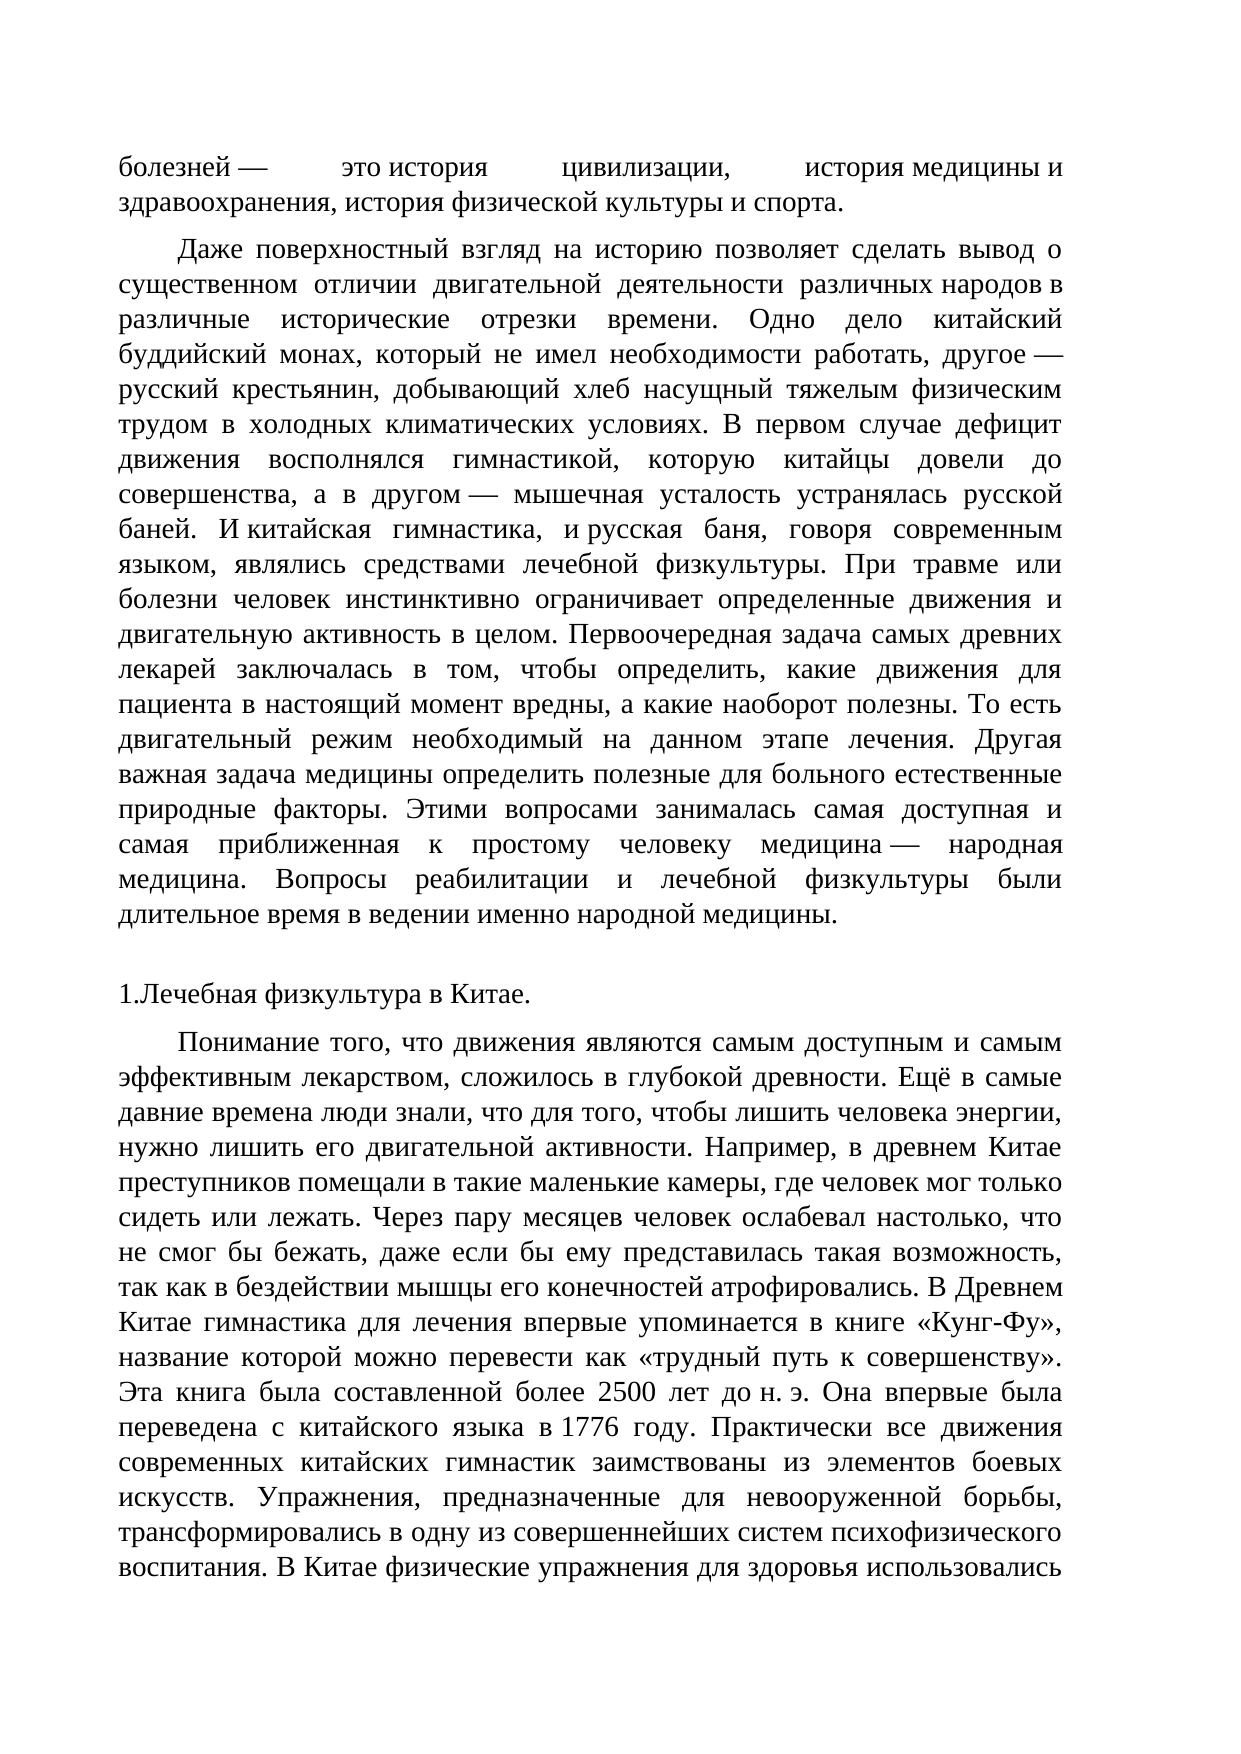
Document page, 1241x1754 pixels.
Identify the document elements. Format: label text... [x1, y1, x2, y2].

text Даже поверхностный взгляд на историю позволяет сделать вывод о существенном отличии двигательной деятельности различных народов в различные исторические отрезки времени. Одно дело китайский буддийский монах, который не имел необходимости работать, другое — русский крестьянин, добывающий хлеб насущный тяжелым физическим трудом в холодных климатических условиях. В первом случае дефицит движения восполнялся гимнастикой, которую китайцы довели до совершенства, а в другом — мышечная усталость устранялась русской баней. И китайская гимнастика, и русская баня, говоря современным языком, являлись средствами лечебной физкультуры. При травме или болезни человек инстинктивно ограничивает определенные движения и двигательную активность в целом. Первоочередная задача самых древних лекарей заключалась в том, чтобы определить, какие движения для пациента в настоящий момент вредны, а какие наоборот полезны. То есть двигательный режим необходимый на данном этапе лечения. Другая важная задача медицины определить полезные для больного естественные природные факторы. Этими вопросами занималась самая доступная и самая приближенная к простому человеку медицина — народная медицина. Вопросы реабилитации и лечебной физкультуры были длительное время в ведении именно народной медицины. [118, 230, 1063, 930]
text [118, 148, 1063, 218]
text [118, 1022, 1063, 1582]
text 1.Лечебная физкультура в Китае. [118, 976, 1063, 1010]
